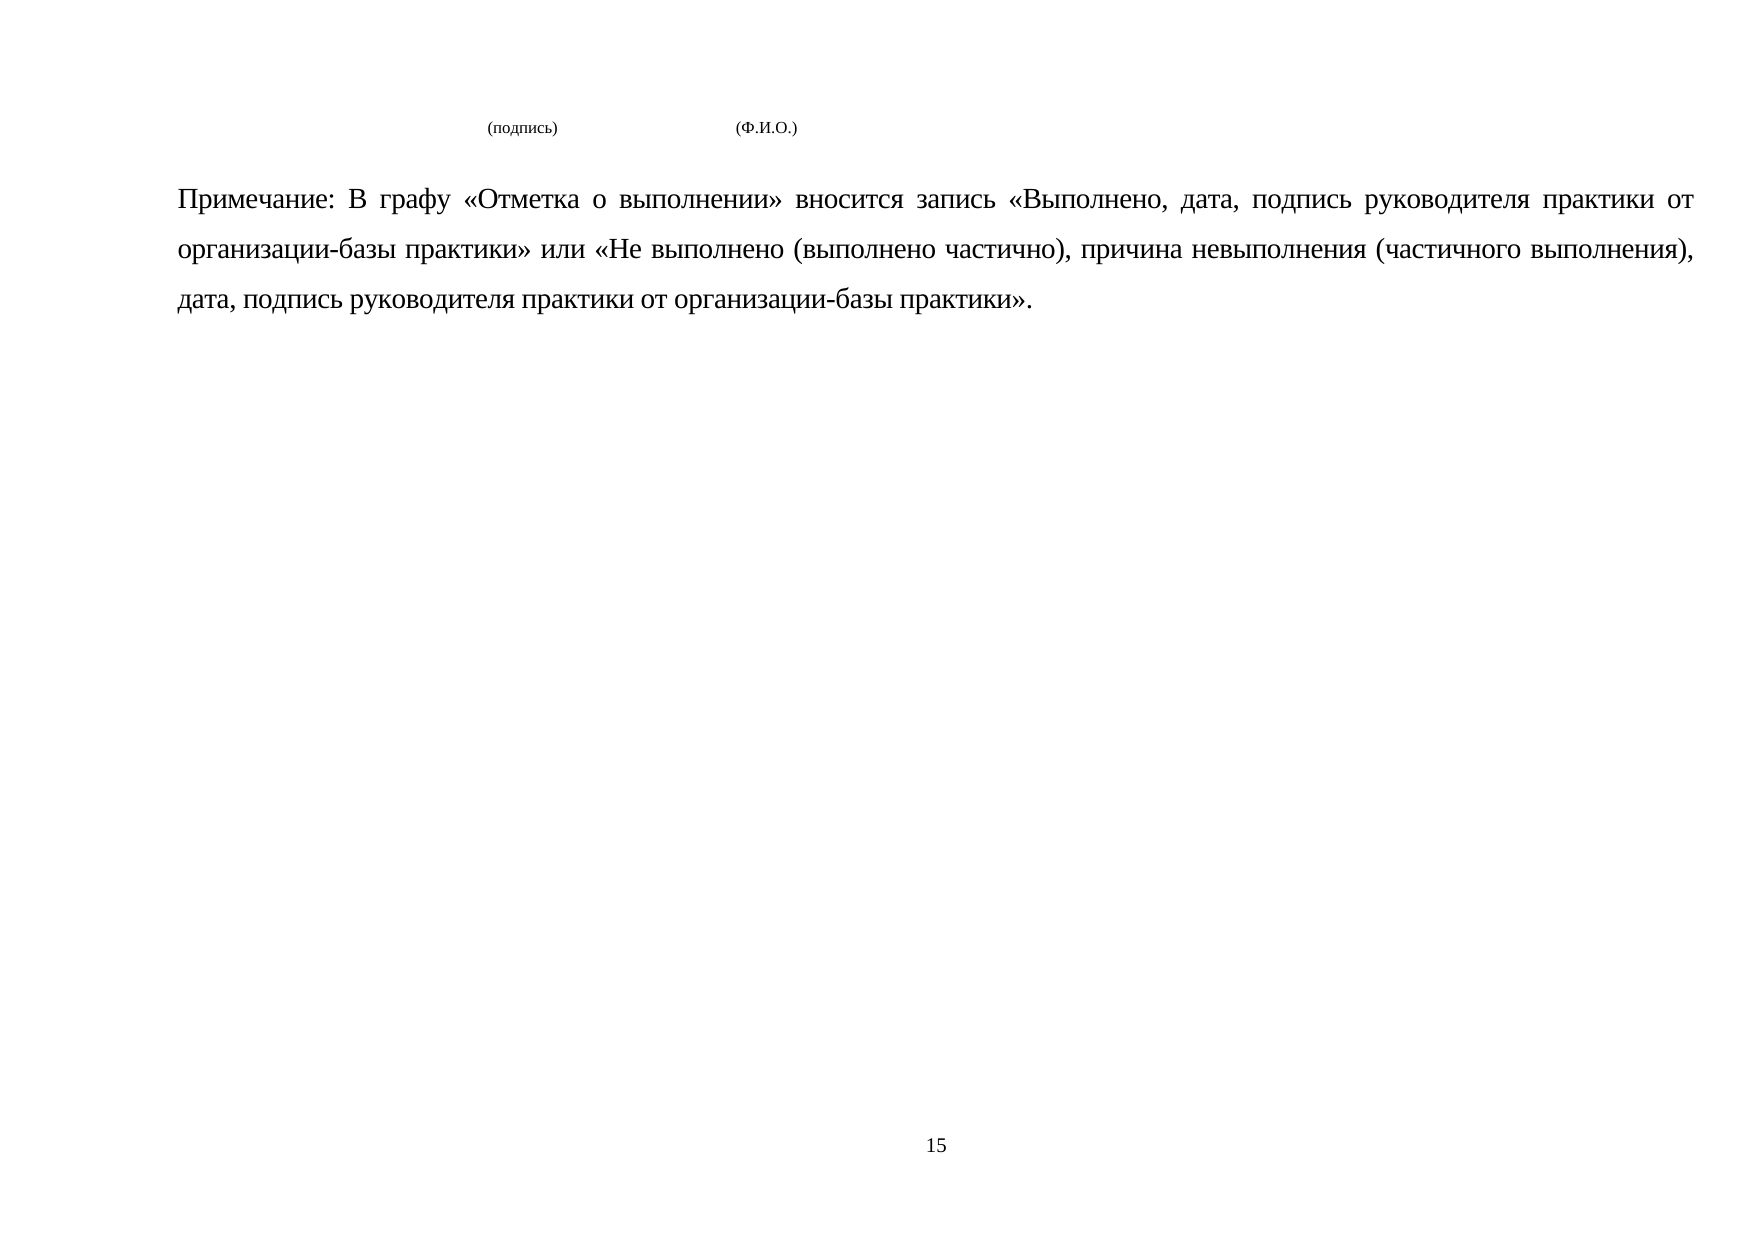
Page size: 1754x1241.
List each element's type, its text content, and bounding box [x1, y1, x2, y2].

text Примечание: В графу «Отметка о выполнении» вносится запись «Выполнено, дата, подпись руководителя практики от организации-базы практики» или «Не выполнено (выполнено частично), причина невыполнения (частичного выполнения), дата, подпись руководителя практики от организации-базы практики». [177, 181, 1695, 315]
text (подпись) (Ф.И.О.) [251, 118, 1695, 152]
